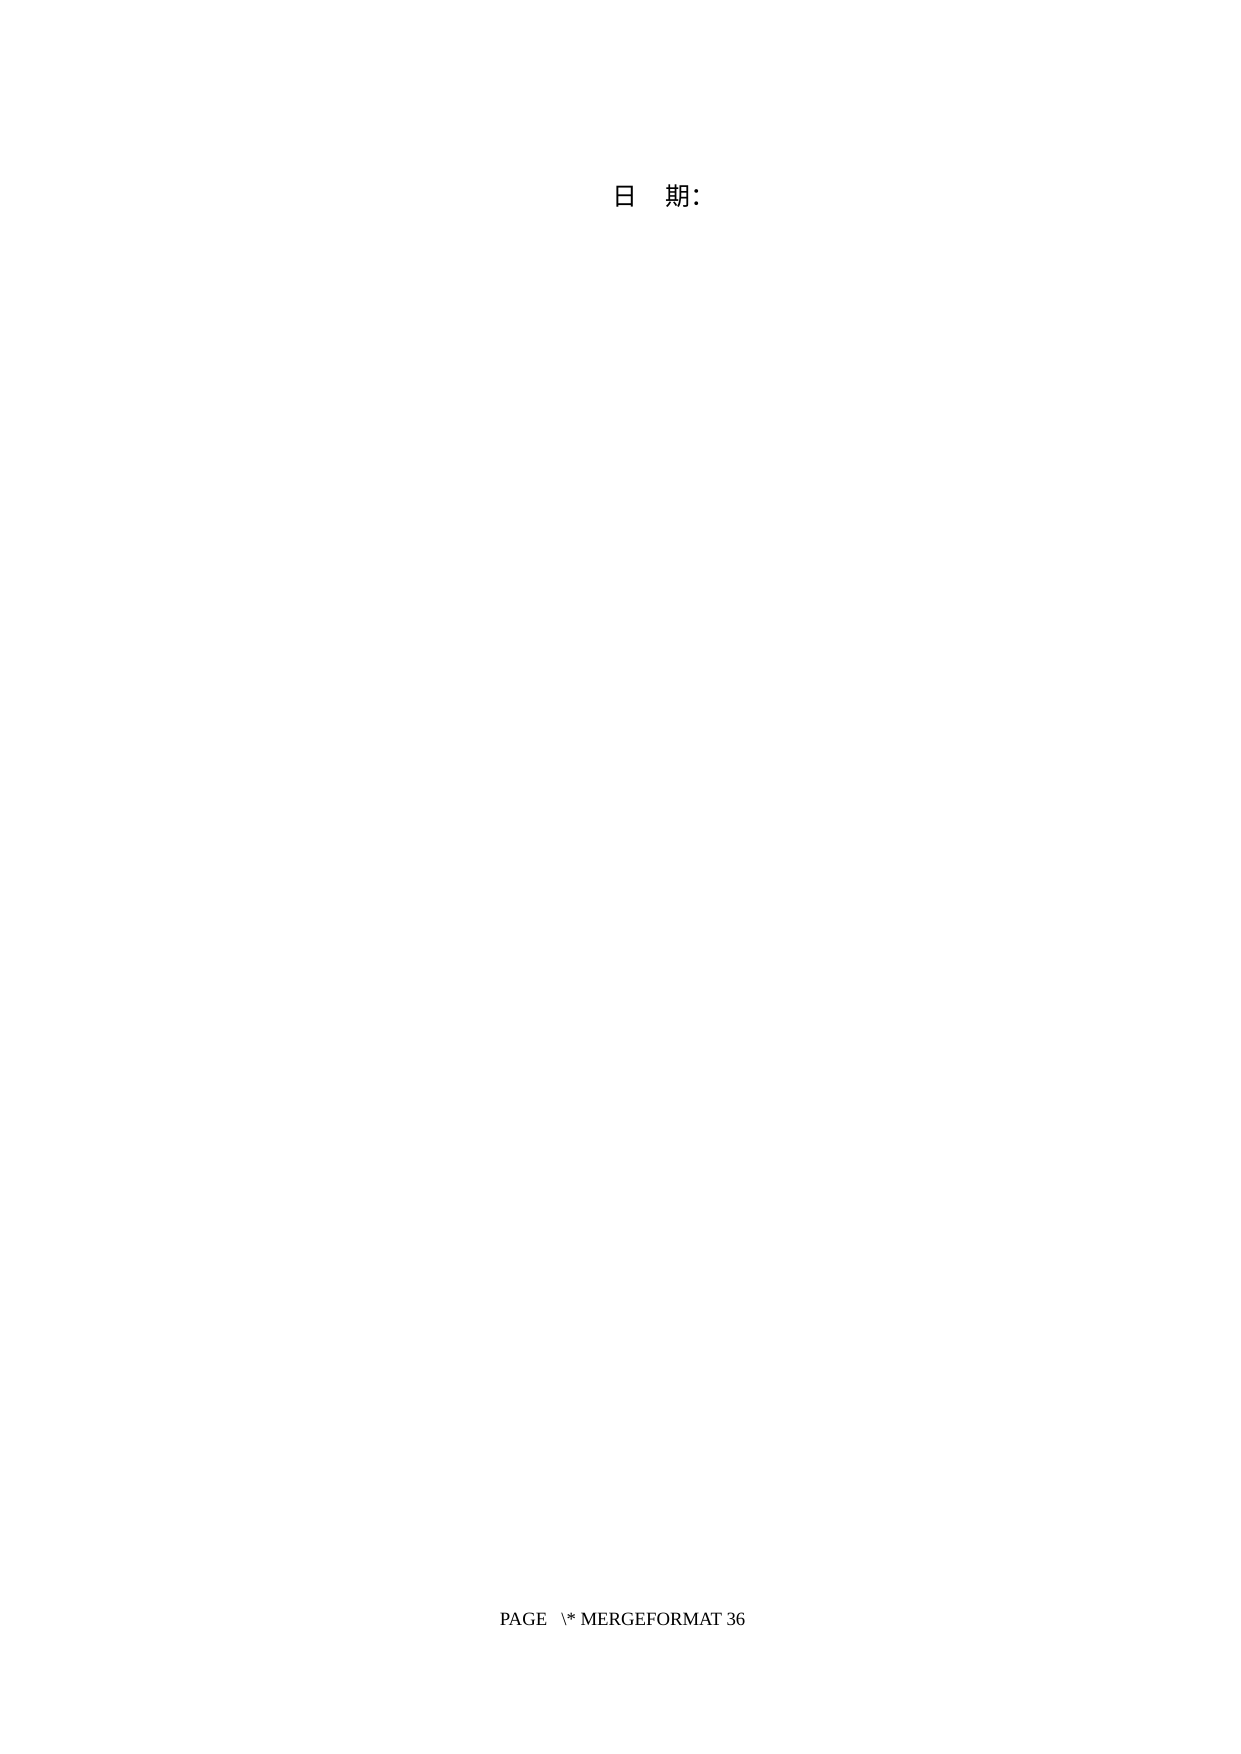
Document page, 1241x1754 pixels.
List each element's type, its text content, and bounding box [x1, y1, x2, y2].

text 日 期： [187, 162, 1053, 227]
